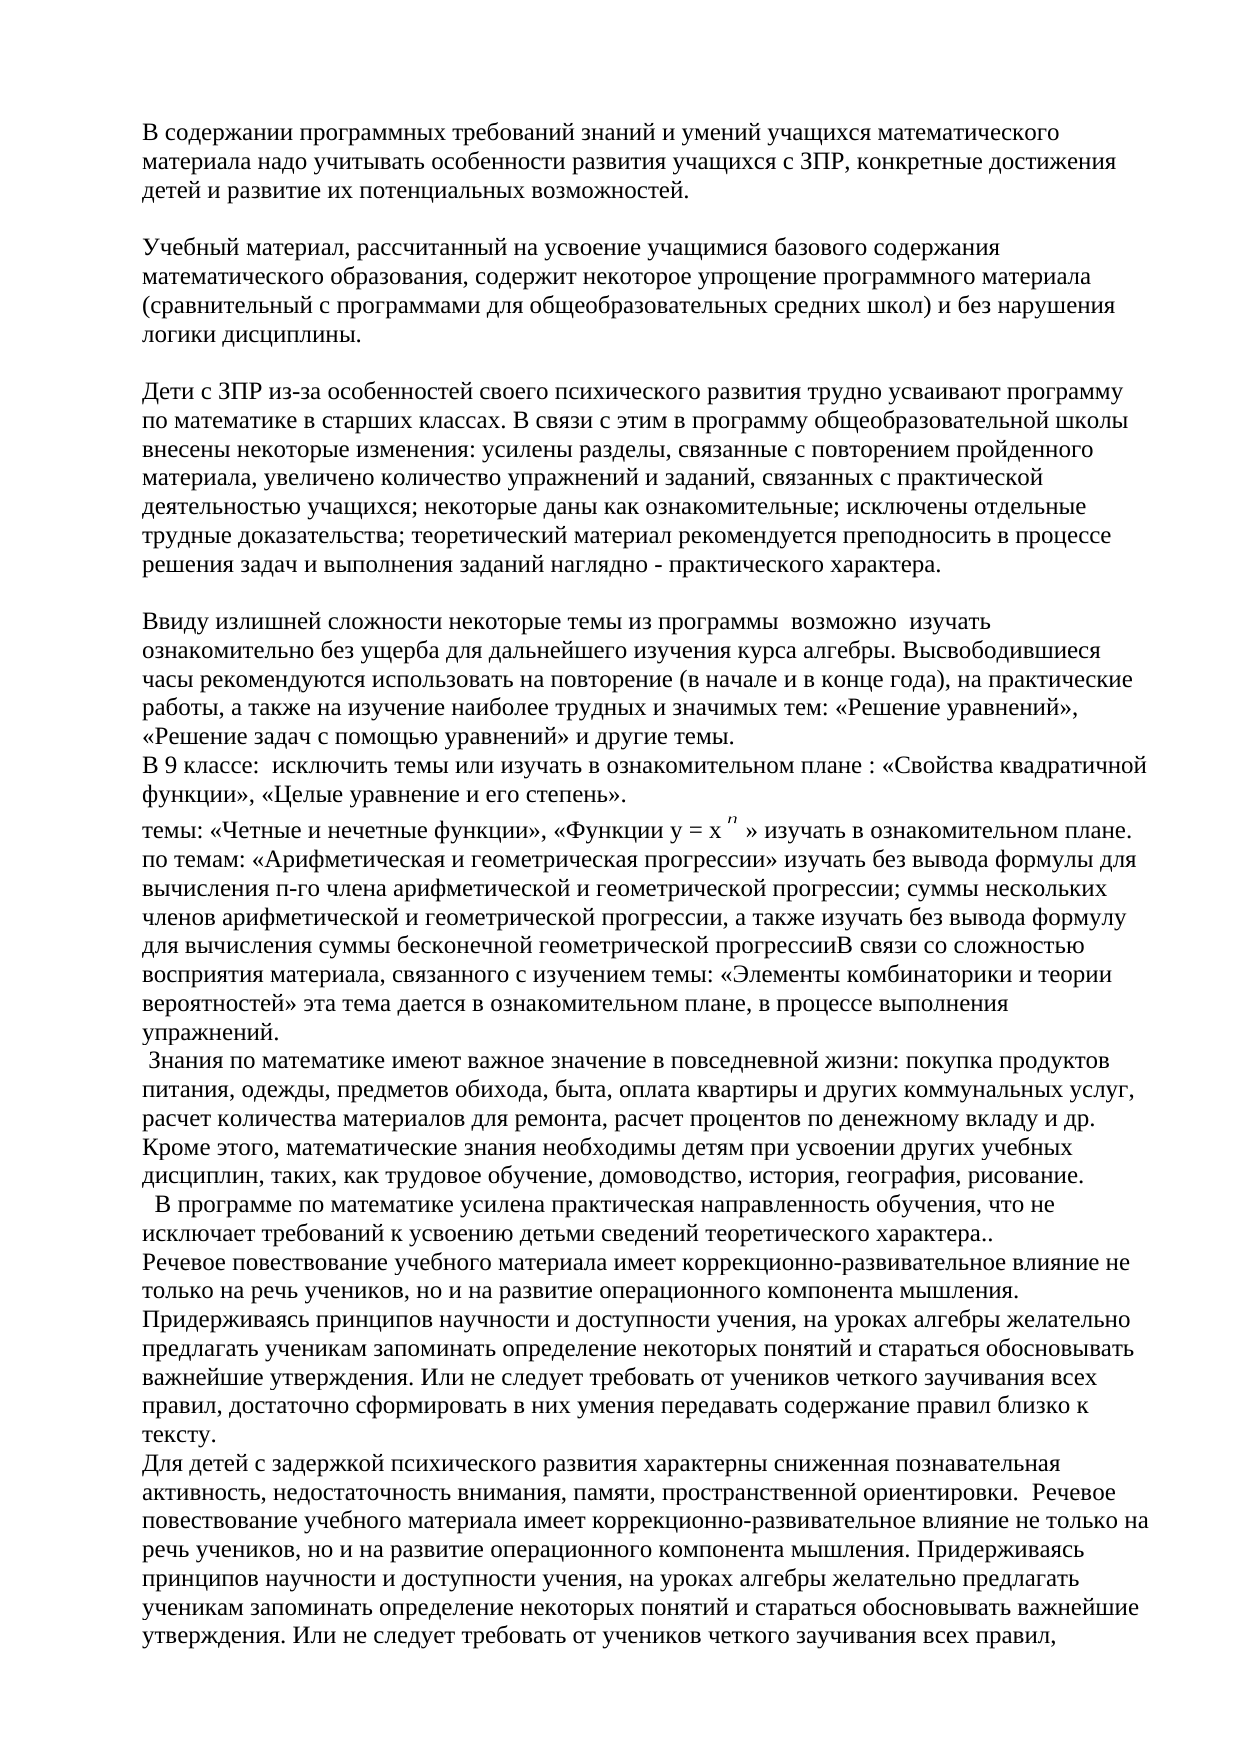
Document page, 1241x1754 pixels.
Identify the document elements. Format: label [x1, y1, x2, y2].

picture [721, 807, 746, 839]
text [142, 89, 1152, 1649]
